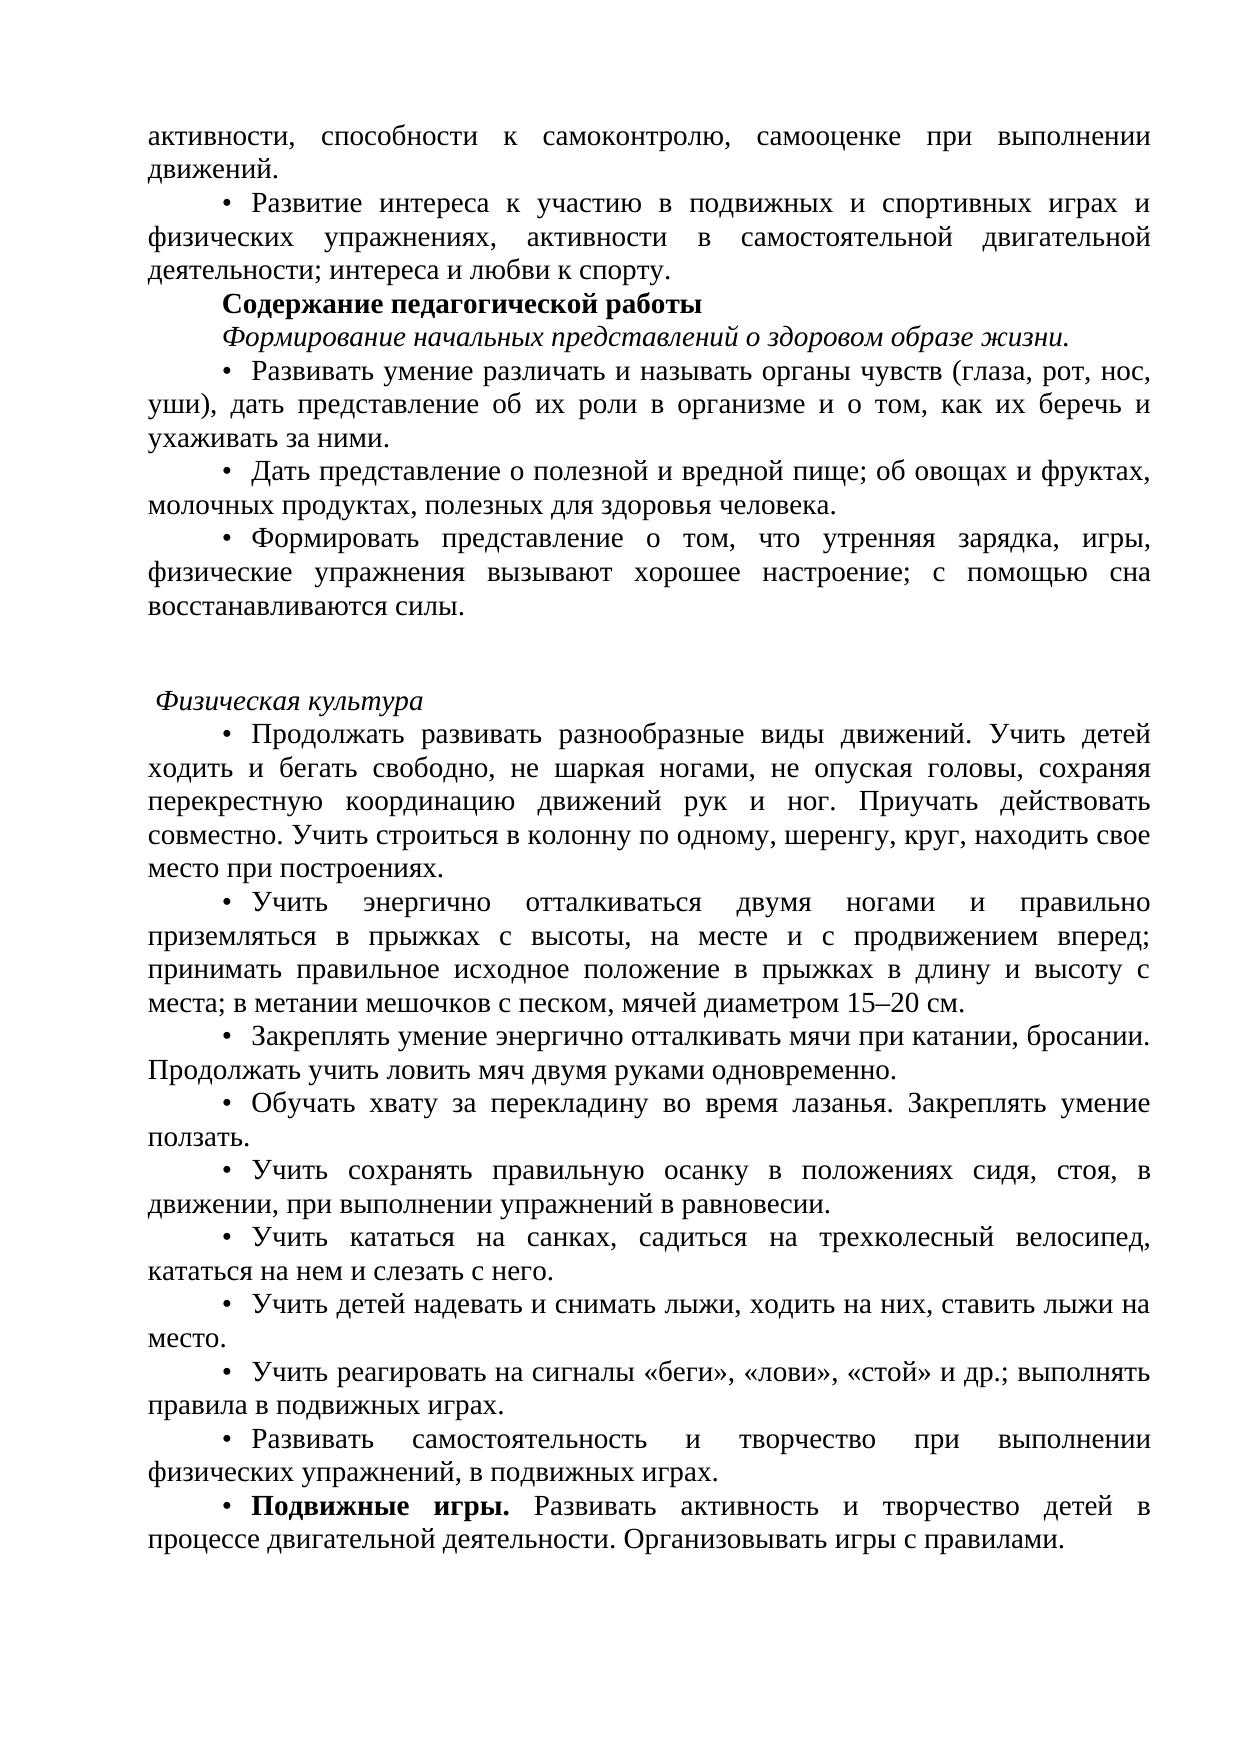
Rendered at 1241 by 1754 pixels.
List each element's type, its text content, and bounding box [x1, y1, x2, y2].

list Закреплять умение энергично отталкивать мячи при катании, бросании. Продолжать учить ловить мяч двумя руками одновременно. [148, 1018, 1152, 1085]
list Учить реагировать на сигналы «беги», «лови», «стой» и др.; выполнять правила в подвижных играх. [148, 1354, 1152, 1421]
list Учить детей надевать и снимать лыжи, ходить на них, ставить лыжи на место. [148, 1287, 1152, 1354]
list Развитие интереса к участию в подвижных и спортивных играх и физических упражнениях, активности в самостоятельной двигательной деятельности; интереса и любви к спорту. [148, 185, 1152, 286]
text Физическая культура [148, 683, 1152, 716]
list Обучать хвату за перекладину во время лазанья. Закреплять умение ползать. [148, 1085, 1152, 1152]
list Развивать самостоятельность и творчество при выполнении физических упражнений, в подвижных играх. [148, 1421, 1152, 1488]
list Формировать представление о том, что утренняя зарядка, игры, физические упражнения вызывают хорошее настроение; с помощью сна восстанавливаются силы. [148, 521, 1152, 621]
list Развивать умение различать и называть органы чувств (глаза, рот, нос, уши), дать представление об их роли в организме и о том, как их беречь и ухаживать за ними. [148, 353, 1152, 453]
list Учить энергично отталкиваться двумя ногами и правильно приземляться в прыжках с высоты, на месте и с продвижением вперед; принимать правильное исходное положение в прыжках в длину и высоту с места; в метании мешочков с песком, мячей диаметром 15–20 см. [148, 884, 1152, 1018]
list Дать представление о полезной и вредной пище; об овощах и фруктах, молочных продуктах, полезных для здоровья человека. [148, 453, 1152, 521]
list Подвижные игры. Развивать активность и творчество детей в процессе двигательной деятельности. Организовывать игры с правилами. [148, 1488, 1152, 1555]
list Продолжать развивать разнообразные виды движений. Учить детей ходить и бегать свободно, не шаркая ногами, не опуская головы, сохраняя перекрестную координацию движений рук и ног. Приучать действовать совместно. Учить строиться в колонну по одному, шеренгу, круг, находить свое место при построениях. [148, 716, 1152, 884]
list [148, 118, 1152, 185]
text Содержание педагогической работы [222, 286, 1152, 319]
list Учить сохранять правильную осанку в положениях сидя, стоя, в движении, при выполнении упражнений в равновесии. [148, 1152, 1152, 1219]
text Формирование начальных представлений о здоровом образе жизни. [222, 319, 1152, 353]
list Учить кататься на санках, садиться на трехколесный велосипед, кататься на нем и слезать с него. [148, 1219, 1152, 1287]
